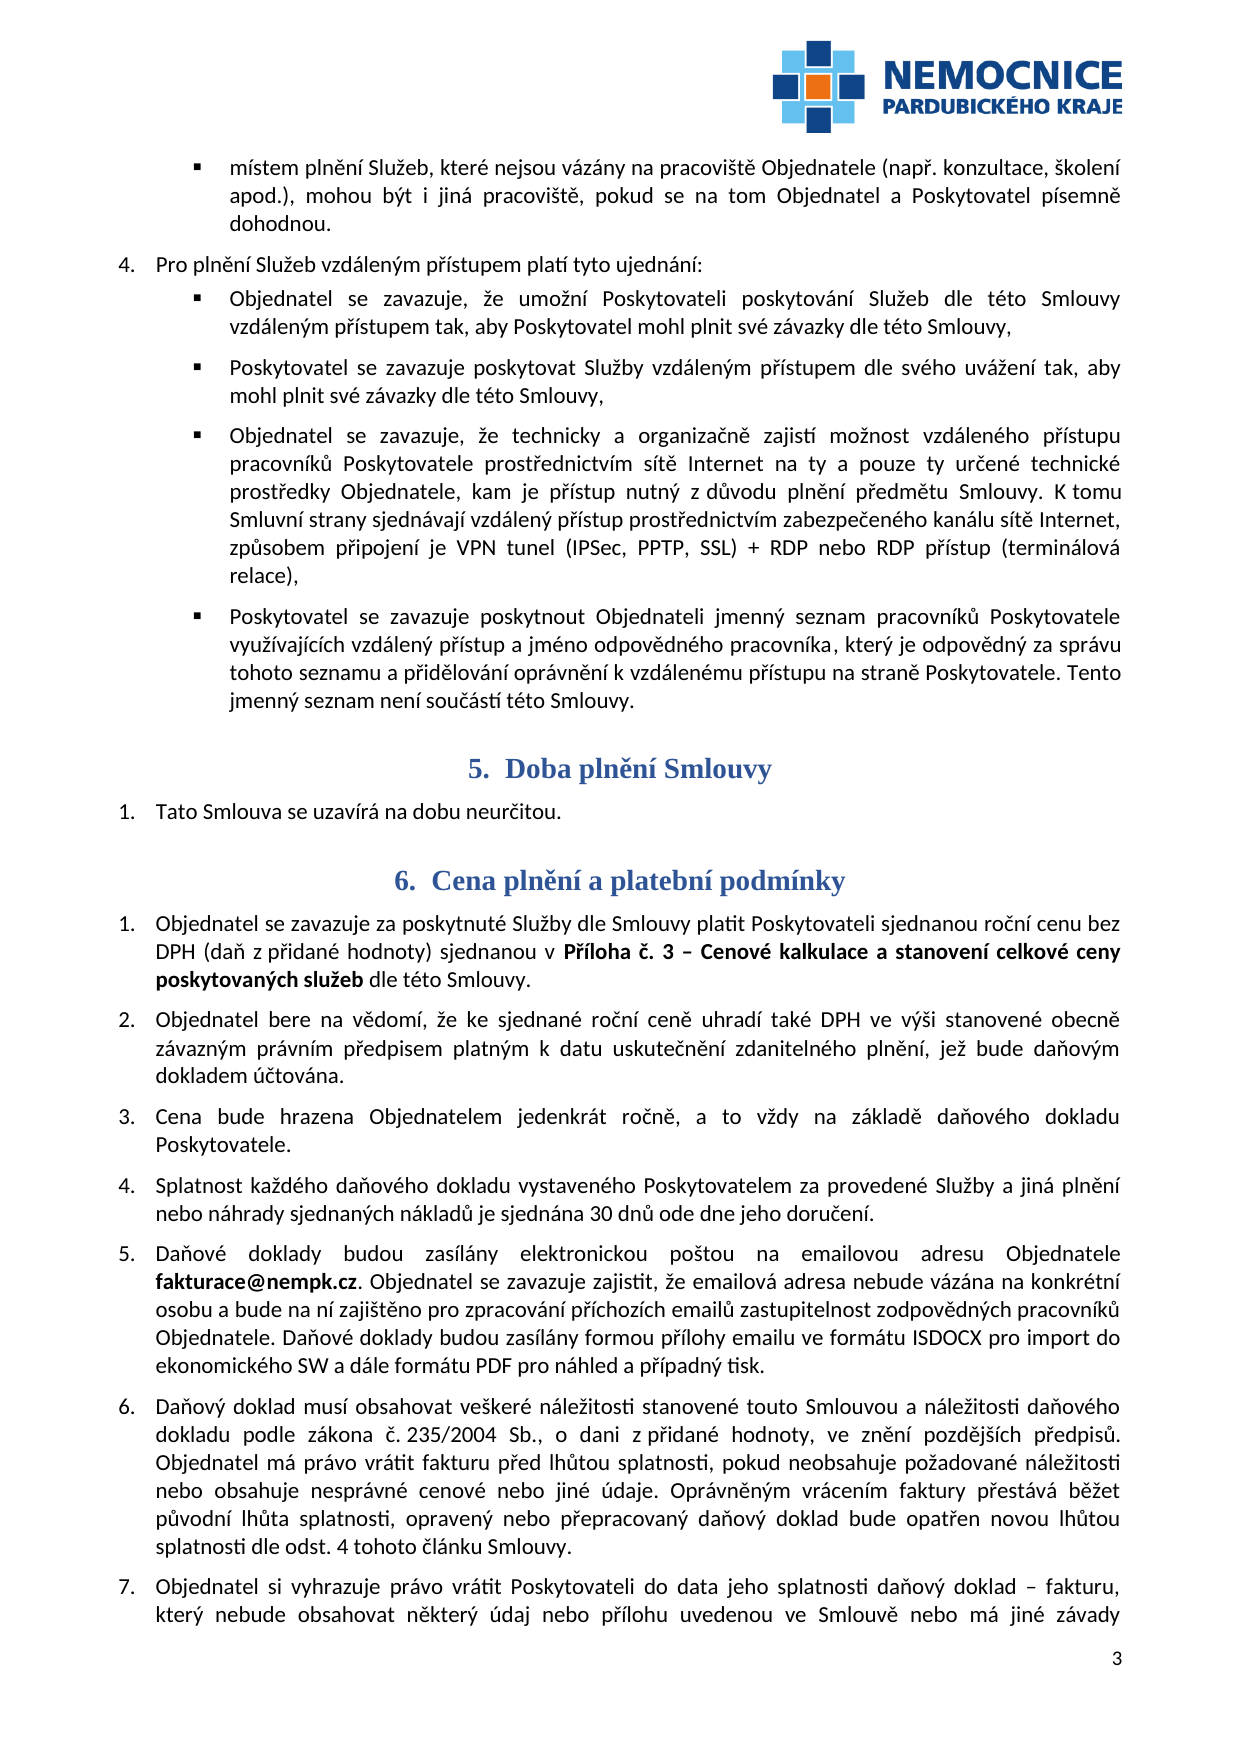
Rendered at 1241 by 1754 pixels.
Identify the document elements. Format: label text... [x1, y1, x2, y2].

list Objednatel se zavazuje, že technicky a organizačně zajistí možnost vzdáleného přístupu pracovníků Poskytovatele prostřednictvím sítě Internet na ty a pouze ty určené technické prostředky Objednatele, kam je přístup nutný z důvodu plnění předmětu Smlouvy. K tomu Smluvní strany sjednávají vzdálený přístup prostřednictvím zabezpečeného kanálu sítě Internet, způsobem připojení je VPN tunel (IPSec, PPTP, SSL) + RDP nebo RDP přístup (terminálová relace), [192, 421, 1122, 589]
list Cena bude hrazena Objednatelem jedenkrát ročně, a to vždy na základě daňového dokladu Poskytovatele. [118, 1102, 1122, 1158]
picture [771, 39, 1123, 134]
list Objednatel se zavazuje za poskytnuté Služby dle Smlouvy platit Poskytovateli sjednanou roční cenu bez DPH (daň z přidané hodnoty) sjednanou v Příloha č. 3 – Cenové kalkulace a stanovení celkové ceny poskytovaných služeb dle této Smlouvy. [118, 909, 1122, 993]
list místem plnění Služeb, které nejsou vázány na pracoviště Objednatele (např. konzultace, školení apod.), mohou být i jiná pracoviště, pokud se na tom Objednatel a Poskytovatel písemně dohodnou. [192, 153, 1122, 237]
subtitle Doba plnění Smlouvy [118, 751, 1122, 785]
list Splatnost každého daňového dokladu vystaveného Poskytovatelem za provedené Služby a jiná plnění nebo náhrady sjednaných nákladů je sjednána 30 dnů ode dne jeho doručení. [118, 1171, 1122, 1227]
list Objednatel se zavazuje, že umožní Poskytovateli poskytování Služeb dle této Smlouvy vzdáleným přístupem tak, aby Poskytovatel mohl plnit své závazky dle této Smlouvy, [192, 284, 1122, 340]
list Pro plnění Služeb vzdáleným přístupem platí tyto ujednání: [118, 250, 1122, 278]
list Objednatel bere na vědomí, že ke sjednané roční ceně uhradí také DPH ve výši stanovené obecně závazným právním předpisem platným k datu uskutečnění zdanitelného plnění, jež bude daňovým dokladem účtována. [118, 1006, 1122, 1090]
list Tato Smlouva se uzavírá na dobu neurčitou. [118, 797, 1122, 826]
subtitle Cena plnění a platební podmínky [118, 863, 1122, 897]
list Daňový doklad musí obsahovat veškeré náležitosti stanovené touto Smlouvou a náležitosti daňového dokladu podle zákona č. 235/2004 Sb., o dani z přidané hodnoty, ve znění pozdějších předpisů. Objednatel má právo vrátit fakturu před lhůtou splatnosti, pokud neobsahuje požadované náležitosti nebo obsahuje nesprávné cenové nebo jiné údaje. Oprávněným vrácením faktury přestává běžet původní lhůta splatnosti, opravený nebo přepracovaný daňový doklad bude opatřen novou lhůtou splatnosti dle odst. 4 tohoto článku Smlouvy. [118, 1392, 1122, 1560]
list Poskytovatel se zavazuje poskytovat Služby vzdáleným přístupem dle svého uvážení tak, aby mohl plnit své závazky dle této Smlouvy, [192, 353, 1122, 409]
list Poskytovatel se zavazuje poskytnout Objednateli jmenný seznam pracovníků Poskytovatele využívajících vzdálený přístup a jméno odpovědného pracovníka, který je odpovědný za správu tohoto seznamu a přidělování oprávnění k vzdálenému přístupu na straně Poskytovatele. Tento jmenný seznam není součástí této Smlouvy. [192, 602, 1122, 714]
list Daňové doklady budou zasílány elektronickou poštou na emailovou adresu Objednatele fakturace@nempk.cz. Objednatel se zavazuje zajistit, že emailová adresa nebude vázána na konkrétní osobu a bude na ní zajištěno pro zpracování příchozích emailů zastupitelnost zodpovědných pracovníků Objednatele. Daňové doklady budou zasílány formou přílohy emailu ve formátu ISDOCX pro import do ekonomického SW a dále formátu PDF pro náhled a případný tisk. [118, 1239, 1122, 1379]
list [118, 1572, 1122, 1628]
